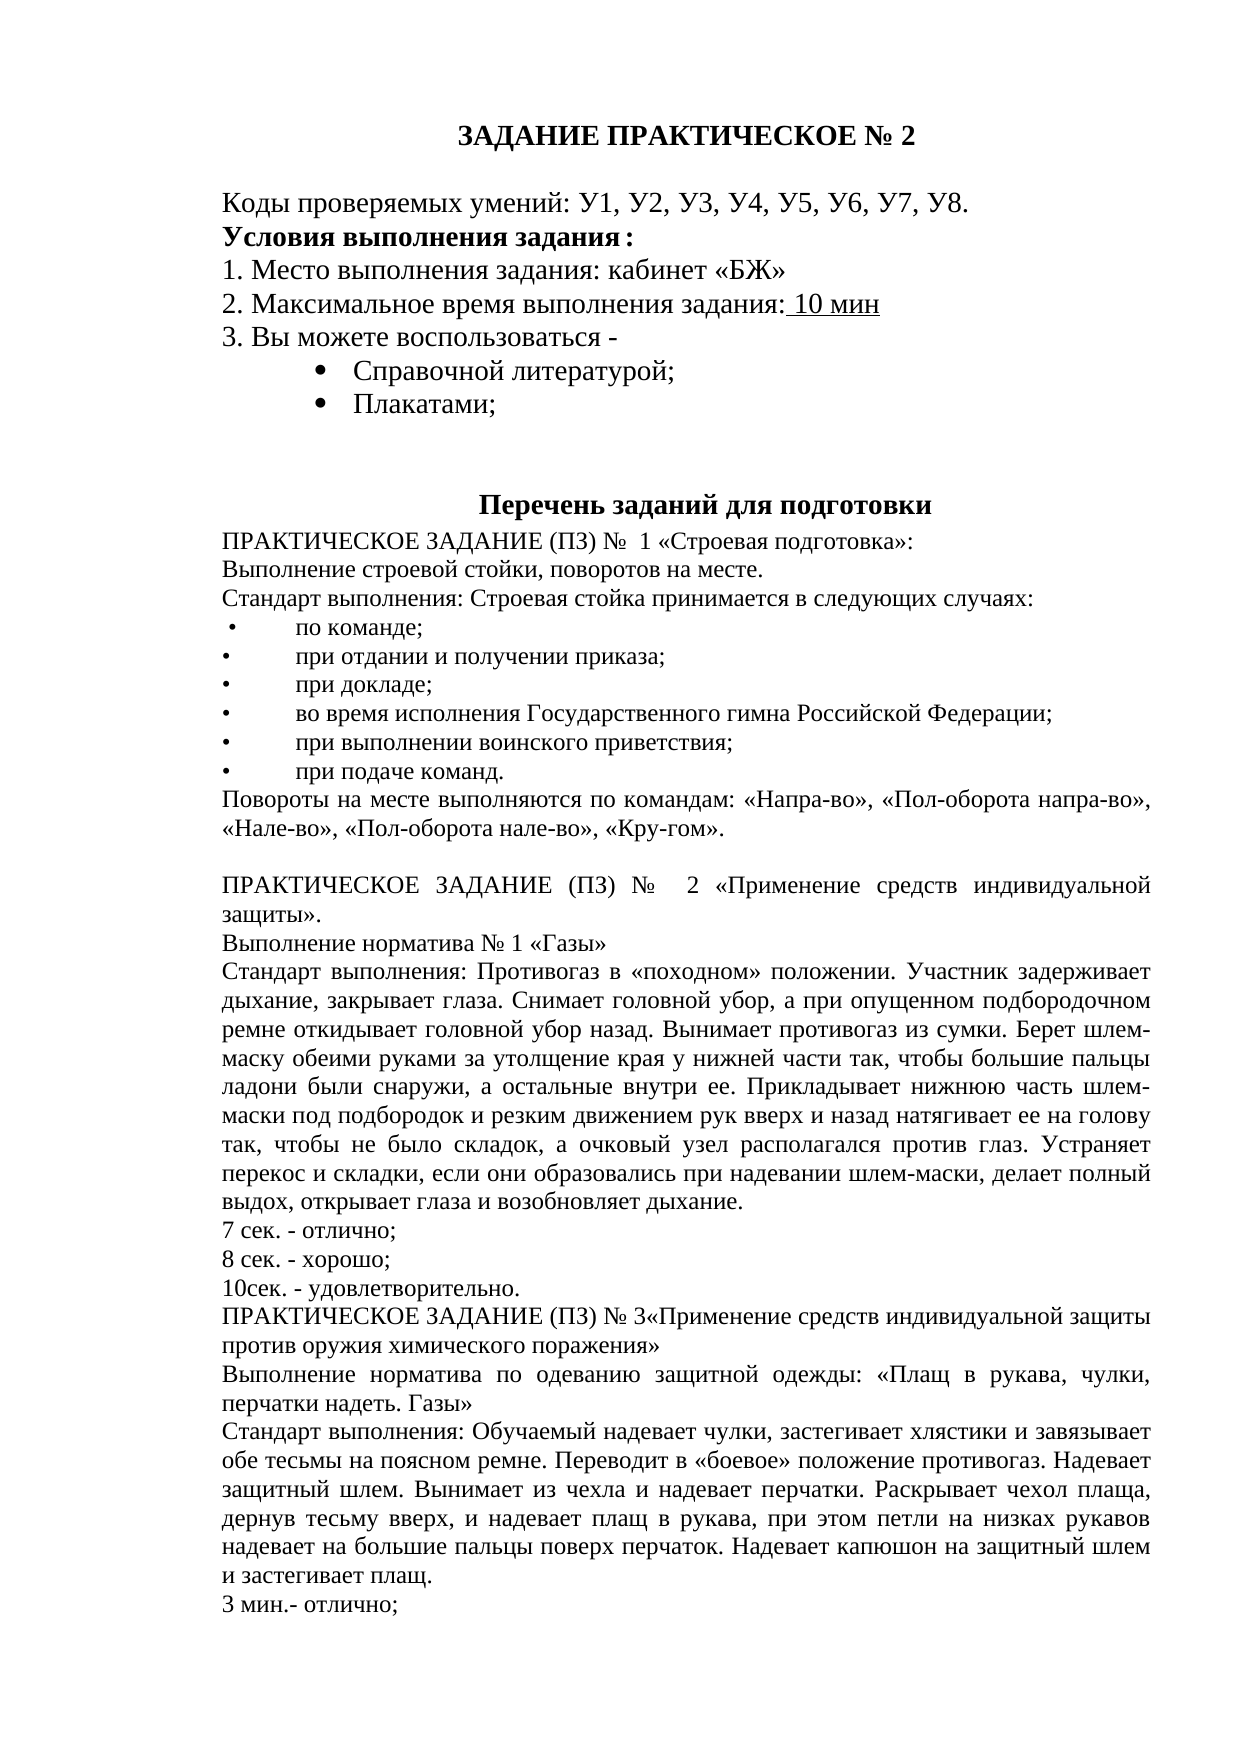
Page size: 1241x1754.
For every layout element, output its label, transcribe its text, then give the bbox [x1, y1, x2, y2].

text Выполнение норматива № 1 «Газы» [222, 928, 1152, 956]
text ЗАДАНИЕ ПРАКТИЧЕСКОЕ № 2 [222, 118, 1152, 152]
text 3. Вы можете воспользоваться - [222, 319, 1152, 353]
text 7 сек. - отлично; [222, 1215, 1152, 1244]
text Перечень заданий для подготовки [259, 487, 1152, 521]
text • при отдании и получении приказа; [222, 641, 1152, 669]
text Выполнение строевой стойки, поворотов на месте. [222, 554, 1152, 583]
text • при выполнении воинского приветствия; [222, 727, 1152, 756]
text Повороты на месте выполняются по командам: «Напра-во», «Пол-оборота напра-во», «Нале-во», «Пол-оборота нале-во», «Кру-гом». [222, 784, 1152, 842]
text ПРАКТИЧЕСКОЕ ЗАДАНИЕ (ПЗ) № 2 «Применение средств индивидуальной защиты». [222, 870, 1152, 928]
text • во время исполнения Государственного гимна Российской Федерации; [222, 698, 1152, 727]
text Выполнение норматива по одеванию защитной одежды: «Плащ в рукава, чулки, перчатки надеть. Газы» [222, 1359, 1152, 1416]
text Стандарт выполнения: Противогаз в «походном» положении. Участник задерживает дыхание, закрывает глаза. Снимает головной убор, а при опущенном подбородочном ремне откидывает головной убор назад. Вынимает противогаз из сумки. Берет шлем-маску обеими руками за утолщение края у нижней части так, чтобы большие пальцы ладони были снаружи, а остальные внутри ее. Прикладывает нижнюю часть шлем-маски под подбородок и резким движением рук вверх и назад натягивает ее на голову так, чтобы не было складок, а очковый узел располагался против глаз. Устраняет перекос и складки, если они образовались при надевании шлем-маски, делает полный выдох, открывает глаза и возобновляет дыхание. [222, 956, 1152, 1215]
text Стандарт выполнения: Обучаемый надевает чулки, застегивает хлястики и завязывает обе тесьмы на поясном ремне. Переводит в «боевое» положение противогаз. Надевает защитный шлем. Вынимает из чехла и надевает перчатки. Раскрывает чехол плаща, дернув тесьму вверх, и надевает плащ в рукава, при этом петли на низках рукавов надевает на большие пальцы поверх перчаток. Надевает капюшон на защитный шлем и застегивает плащ. [222, 1416, 1152, 1589]
text 1. Место выполнения задания: кабинет «БЖ» [222, 252, 1152, 286]
text Условия выполнения задания : [222, 219, 1152, 252]
text 10сек. - удовлетворительно. [222, 1273, 1152, 1301]
list Справочной литературой; [315, 353, 1152, 387]
text Стандарт выполнения: Строевая стойка принимается в следующих случаях: [222, 583, 1152, 612]
text • по команде; [222, 612, 1152, 641]
text ПРАКТИЧЕСКОЕ ЗАДАНИЕ (ПЗ) № 3«Применение средств индивидуальной защиты против оружия химического поражения» [222, 1301, 1152, 1359]
text • при докладе; [222, 669, 1152, 698]
text 3 мин.- отлично; [222, 1589, 1152, 1618]
text 8 сек. - хорошо; [222, 1244, 1152, 1273]
text Коды проверяемых умений: У1, У2, У3, У4, У5, У6, У7, У8. [222, 185, 1152, 219]
list Плакатами; [315, 387, 1152, 420]
text ПРАКТИЧЕСКОЕ ЗАДАНИЕ (ПЗ) № 1 «Строевая подготовка»: [222, 526, 1152, 554]
text • при подаче команд. [222, 756, 1152, 784]
text 2. Максимальное время выполнения задания: 10 мин [222, 286, 1152, 319]
